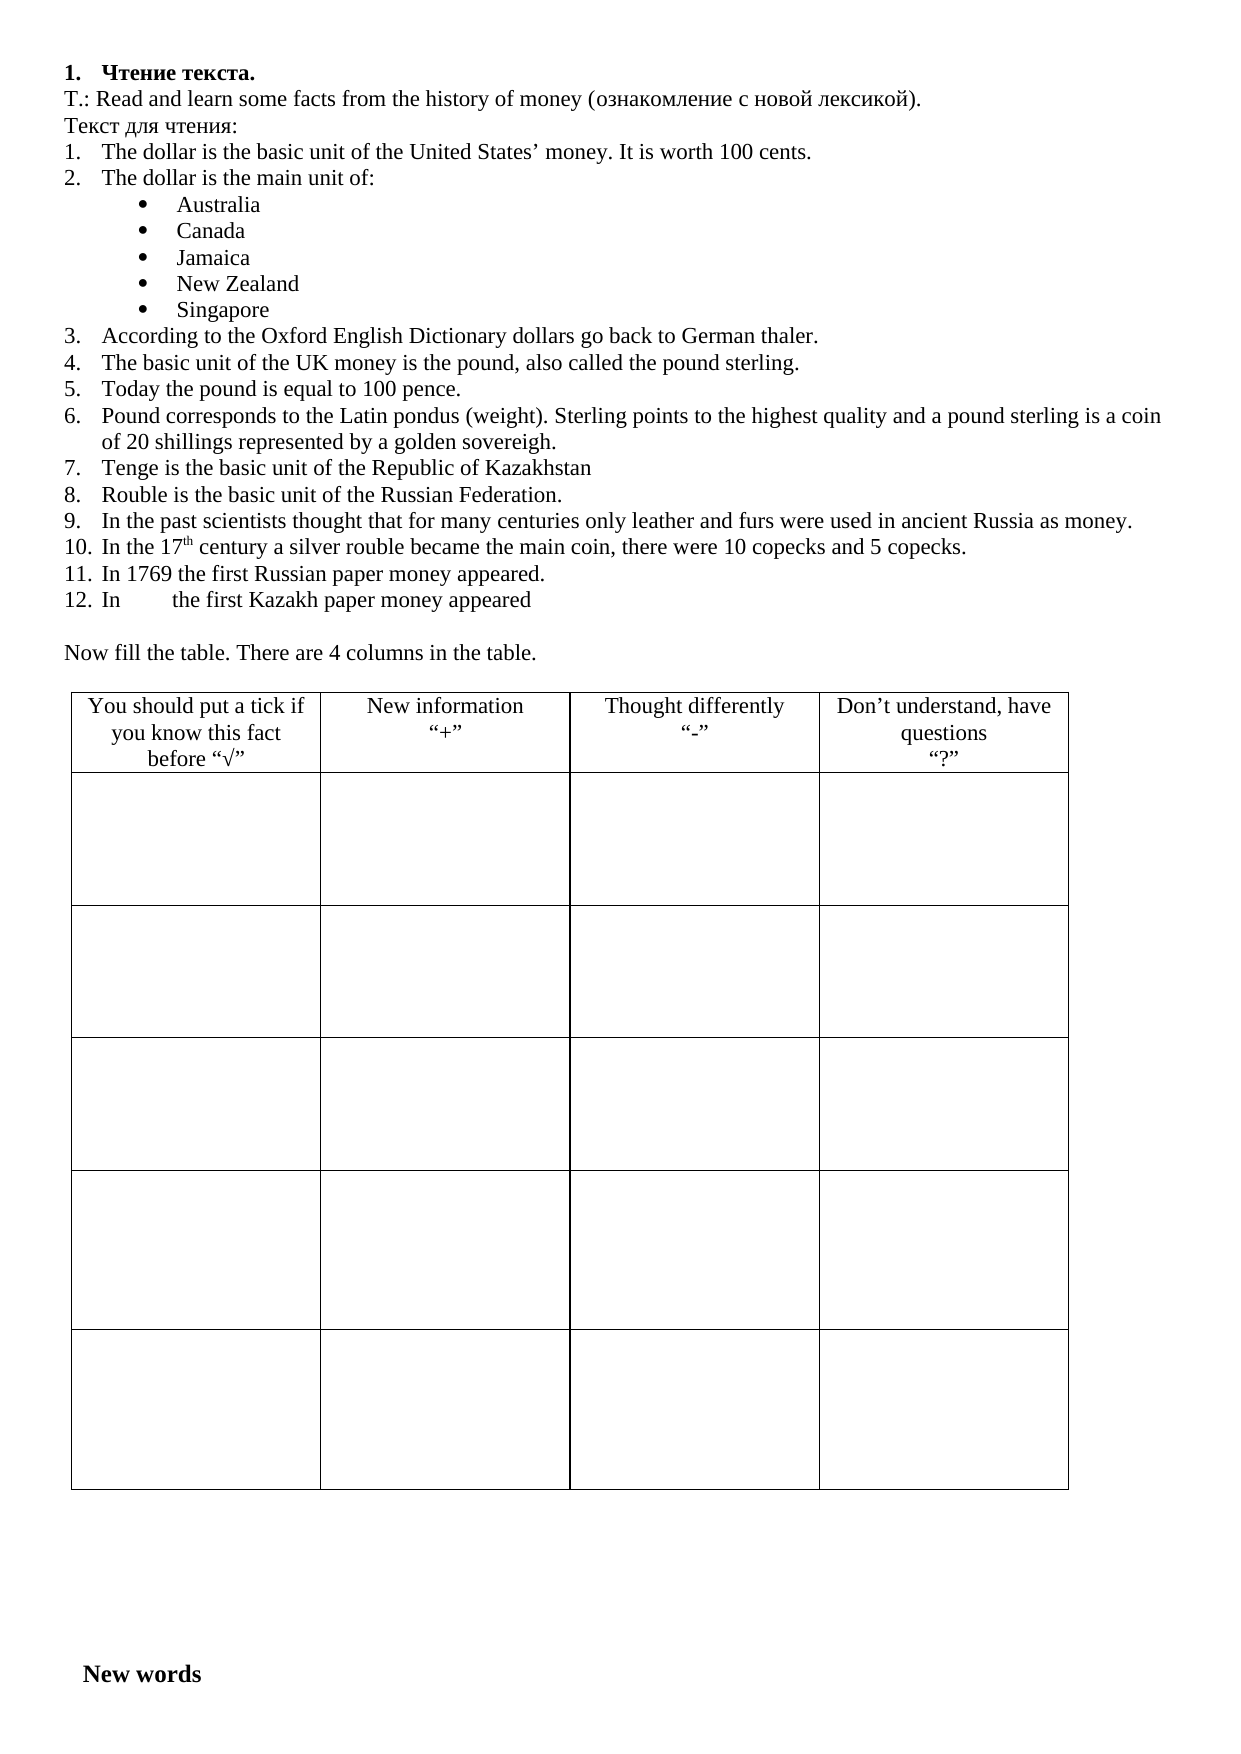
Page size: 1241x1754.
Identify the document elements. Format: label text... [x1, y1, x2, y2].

table_header New information “+” [321, 693, 569, 772]
table_cell [72, 1038, 320, 1170]
list According to the Oxford English Dictionary dollars go back to German thaler. [64, 323, 1163, 349]
text Now fill the table. There are 4 columns in the table. [64, 639, 1163, 665]
table_cell [820, 906, 1068, 1037]
table_cell [72, 773, 320, 904]
list In 1769 the first Russian paper money appeared. [64, 560, 1163, 586]
list In the past scientists thought that for many centuries only leather and furs were used in ancient Russia as money. [64, 507, 1163, 533]
table_cell [571, 906, 819, 1037]
list In the first Kazakh paper money appeared [64, 586, 1163, 612]
table_cell [820, 1038, 1068, 1170]
table_cell [820, 1330, 1068, 1488]
list Australia [139, 191, 1163, 217]
table_cell [571, 1171, 819, 1329]
list Tenge is the basic unit of the Republic of Kazakhstan [64, 454, 1163, 481]
list Today the pound is equal to 100 pence. [64, 375, 1163, 402]
table_cell [820, 773, 1068, 904]
table_cell [571, 1038, 819, 1170]
table_cell [72, 1171, 320, 1329]
table_header You should put a tick if you know this fact before “√” [72, 693, 320, 772]
list Pound corresponds to the Latin pondus (weight). Sterling points to the highest quality and a pound sterling is a coin of 20 shillings represented by a golden sovereigh. [64, 402, 1163, 454]
table_cell [571, 1330, 819, 1488]
list The dollar is the basic unit of the United States’ money. It is worth 100 cents. [64, 138, 1163, 164]
list Singapore [139, 296, 1163, 323]
table_cell [321, 906, 569, 1037]
list The dollar is the main unit of: [64, 164, 1163, 191]
list New Zealand [139, 270, 1163, 296]
list Rouble is the basic unit of the Russian Federation. [64, 481, 1163, 507]
text New words [83, 1659, 1163, 1688]
table_cell [321, 1171, 569, 1329]
table_cell [571, 773, 819, 904]
list Canada [139, 217, 1163, 243]
table_header Thought differently “-” [571, 693, 819, 772]
list The basic unit of the UK money is the pound, also called the pound sterling. [64, 349, 1163, 375]
text T.: Read and learn some facts from the history of money (ознакомление с новой лексикой). [64, 85, 1163, 112]
list In the 17th century a silver rouble became the main coin, there were 10 copecks and 5 copecks. [64, 533, 1163, 560]
table_cell [72, 1330, 320, 1488]
table_cell [820, 1171, 1068, 1329]
table_header Don’t understand, have questions “?” [820, 693, 1068, 772]
table_cell [72, 906, 320, 1037]
table_cell [321, 1330, 569, 1488]
list Jamaica [139, 243, 1163, 270]
table_cell [321, 773, 569, 904]
table_cell [321, 1038, 569, 1170]
text Текст для чтения: [64, 112, 1163, 138]
list Чтение текста. [64, 59, 1163, 85]
